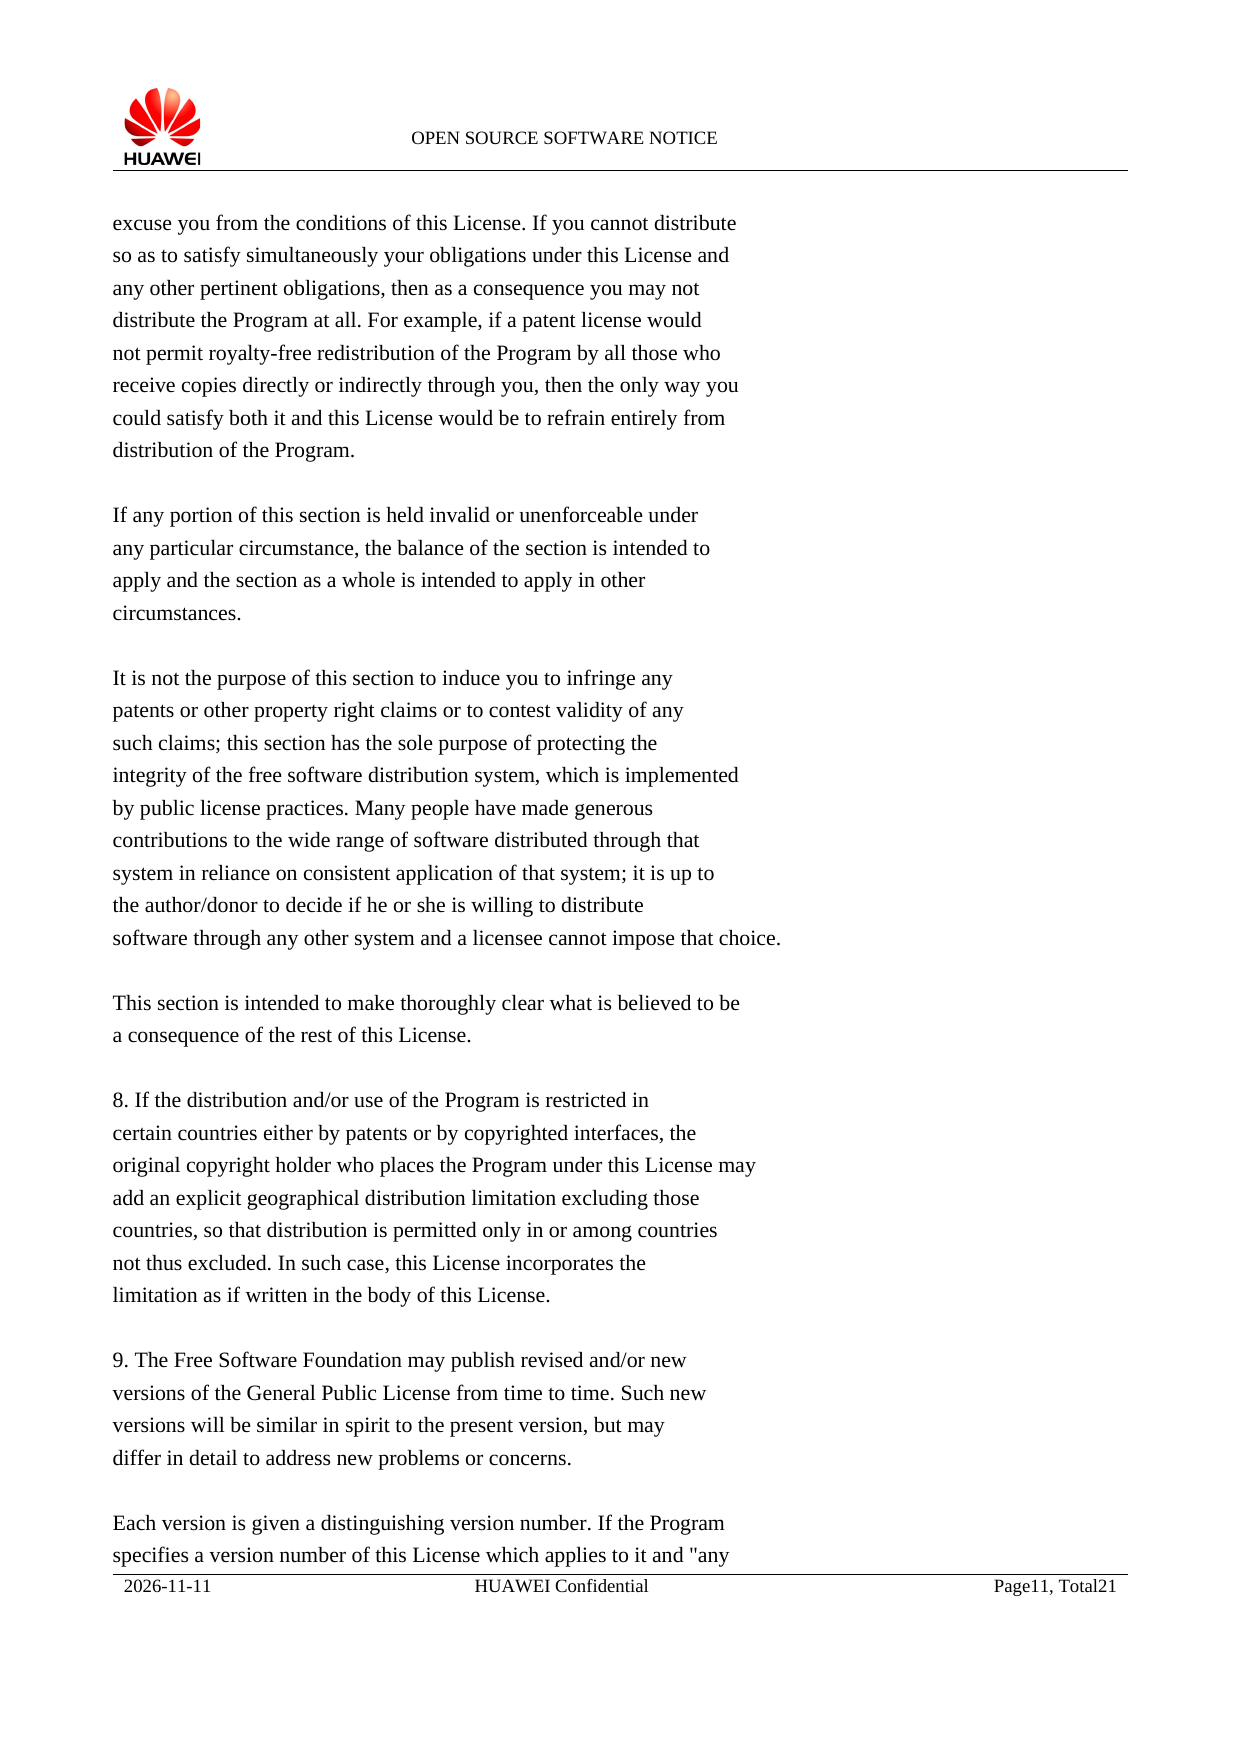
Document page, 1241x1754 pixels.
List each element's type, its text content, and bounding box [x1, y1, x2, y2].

picture [124, 88, 201, 165]
